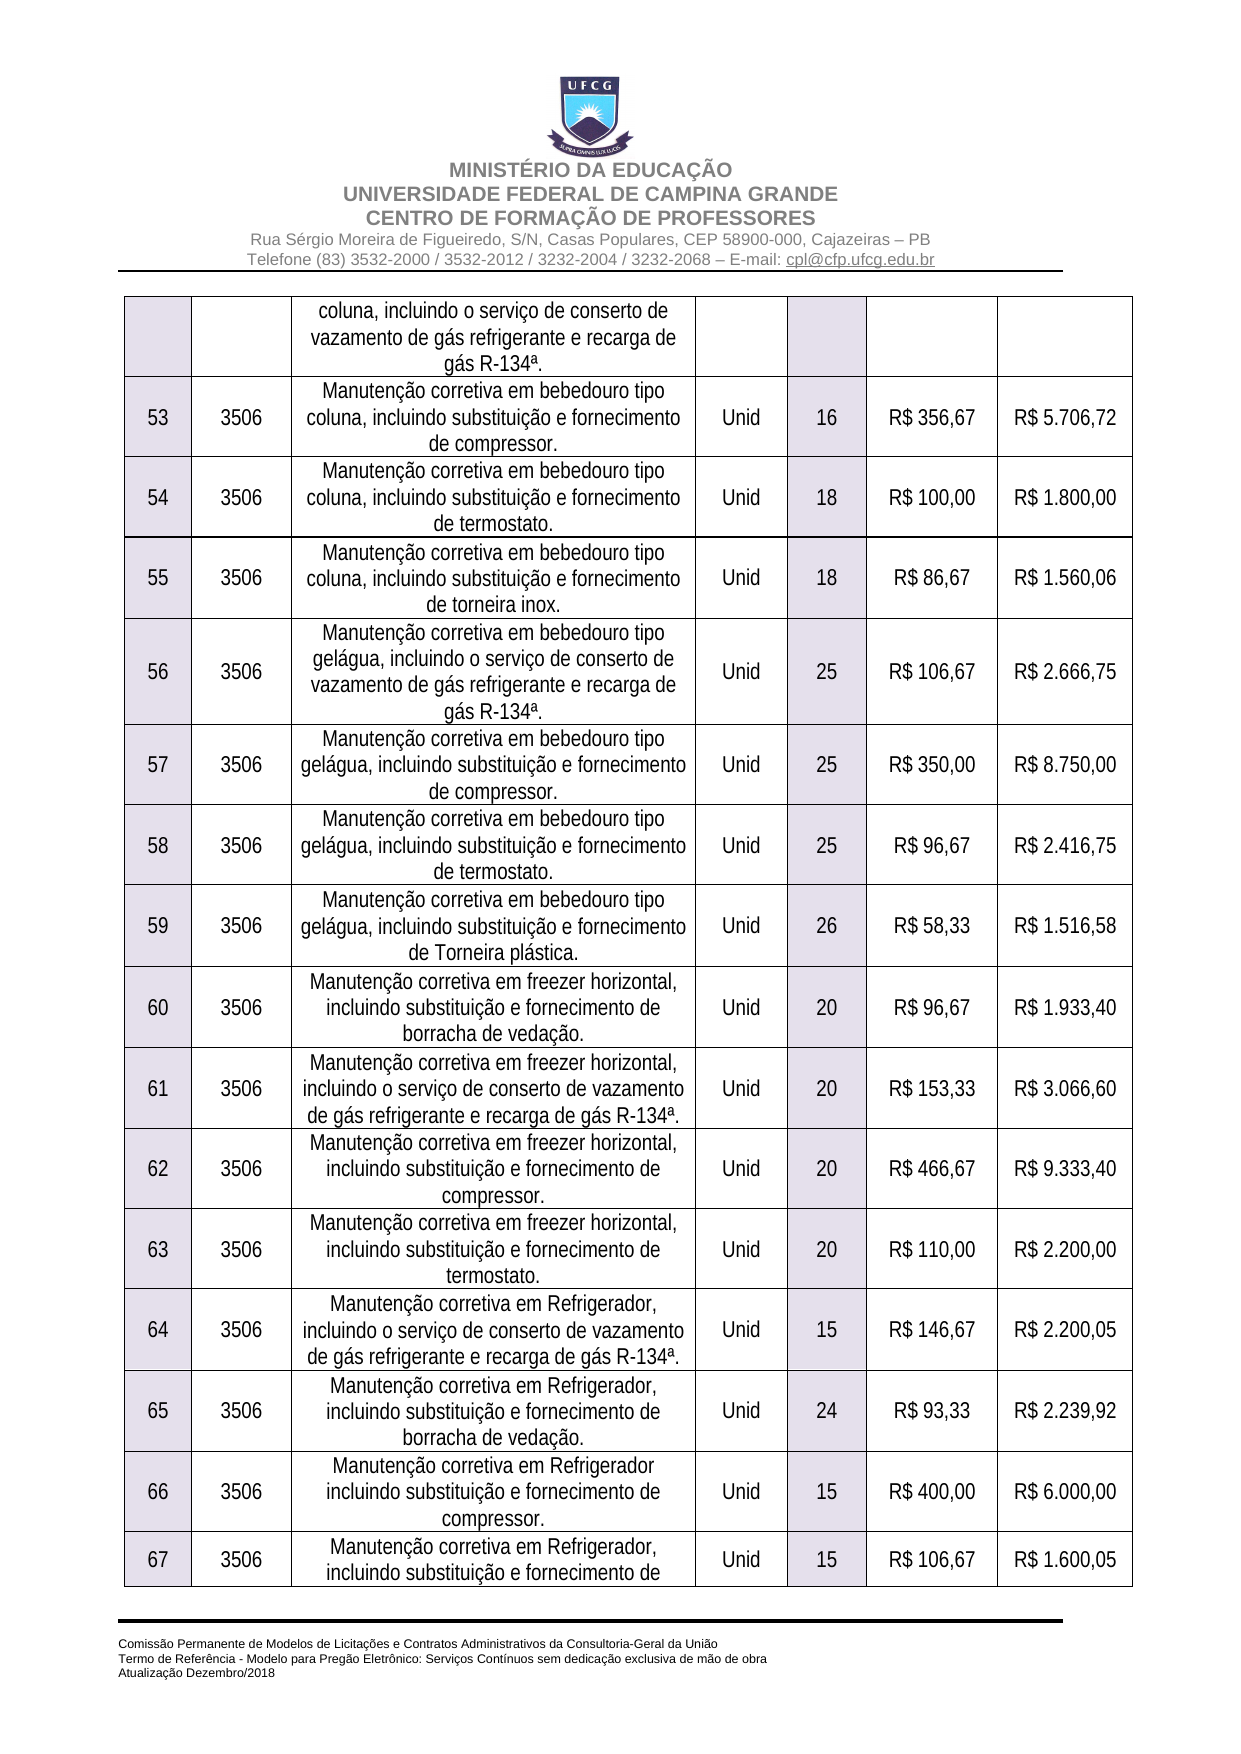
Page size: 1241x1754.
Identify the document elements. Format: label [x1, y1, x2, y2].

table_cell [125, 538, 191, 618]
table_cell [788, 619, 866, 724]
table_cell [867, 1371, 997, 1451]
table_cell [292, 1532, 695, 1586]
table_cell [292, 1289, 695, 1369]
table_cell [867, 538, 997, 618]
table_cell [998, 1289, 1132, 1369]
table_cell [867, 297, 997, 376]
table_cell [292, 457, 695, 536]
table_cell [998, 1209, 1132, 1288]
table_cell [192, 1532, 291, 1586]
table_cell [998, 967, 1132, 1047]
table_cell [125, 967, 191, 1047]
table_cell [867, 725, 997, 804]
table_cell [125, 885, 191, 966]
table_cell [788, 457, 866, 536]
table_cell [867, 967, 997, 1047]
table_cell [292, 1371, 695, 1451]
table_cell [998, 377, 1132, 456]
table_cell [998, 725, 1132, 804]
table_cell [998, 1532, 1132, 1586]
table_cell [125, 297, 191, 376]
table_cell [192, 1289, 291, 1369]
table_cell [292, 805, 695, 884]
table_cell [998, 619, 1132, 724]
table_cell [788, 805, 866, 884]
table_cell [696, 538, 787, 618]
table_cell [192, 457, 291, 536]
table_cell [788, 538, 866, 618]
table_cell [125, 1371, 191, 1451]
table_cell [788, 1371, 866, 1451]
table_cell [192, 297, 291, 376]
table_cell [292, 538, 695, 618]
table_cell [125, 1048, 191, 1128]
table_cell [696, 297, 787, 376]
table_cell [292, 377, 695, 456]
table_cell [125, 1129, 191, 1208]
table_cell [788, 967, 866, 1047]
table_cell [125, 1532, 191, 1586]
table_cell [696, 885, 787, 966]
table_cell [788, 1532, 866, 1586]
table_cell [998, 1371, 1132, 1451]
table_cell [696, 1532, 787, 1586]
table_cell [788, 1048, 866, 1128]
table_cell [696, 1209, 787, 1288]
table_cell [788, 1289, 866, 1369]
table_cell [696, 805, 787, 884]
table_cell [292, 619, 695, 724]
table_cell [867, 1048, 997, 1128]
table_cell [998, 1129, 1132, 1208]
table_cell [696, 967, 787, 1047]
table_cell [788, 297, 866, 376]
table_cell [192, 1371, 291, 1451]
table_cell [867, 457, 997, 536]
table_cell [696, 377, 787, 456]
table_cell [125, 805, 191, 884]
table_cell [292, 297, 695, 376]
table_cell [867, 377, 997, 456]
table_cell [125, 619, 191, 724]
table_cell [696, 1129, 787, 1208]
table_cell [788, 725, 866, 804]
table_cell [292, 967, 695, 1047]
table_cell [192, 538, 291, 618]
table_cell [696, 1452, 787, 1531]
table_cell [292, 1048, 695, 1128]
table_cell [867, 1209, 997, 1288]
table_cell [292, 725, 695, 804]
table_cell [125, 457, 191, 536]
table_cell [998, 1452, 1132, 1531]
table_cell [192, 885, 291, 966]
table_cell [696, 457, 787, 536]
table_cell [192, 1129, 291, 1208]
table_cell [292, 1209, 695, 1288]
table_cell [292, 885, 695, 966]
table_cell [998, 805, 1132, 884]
picture [546, 73, 636, 159]
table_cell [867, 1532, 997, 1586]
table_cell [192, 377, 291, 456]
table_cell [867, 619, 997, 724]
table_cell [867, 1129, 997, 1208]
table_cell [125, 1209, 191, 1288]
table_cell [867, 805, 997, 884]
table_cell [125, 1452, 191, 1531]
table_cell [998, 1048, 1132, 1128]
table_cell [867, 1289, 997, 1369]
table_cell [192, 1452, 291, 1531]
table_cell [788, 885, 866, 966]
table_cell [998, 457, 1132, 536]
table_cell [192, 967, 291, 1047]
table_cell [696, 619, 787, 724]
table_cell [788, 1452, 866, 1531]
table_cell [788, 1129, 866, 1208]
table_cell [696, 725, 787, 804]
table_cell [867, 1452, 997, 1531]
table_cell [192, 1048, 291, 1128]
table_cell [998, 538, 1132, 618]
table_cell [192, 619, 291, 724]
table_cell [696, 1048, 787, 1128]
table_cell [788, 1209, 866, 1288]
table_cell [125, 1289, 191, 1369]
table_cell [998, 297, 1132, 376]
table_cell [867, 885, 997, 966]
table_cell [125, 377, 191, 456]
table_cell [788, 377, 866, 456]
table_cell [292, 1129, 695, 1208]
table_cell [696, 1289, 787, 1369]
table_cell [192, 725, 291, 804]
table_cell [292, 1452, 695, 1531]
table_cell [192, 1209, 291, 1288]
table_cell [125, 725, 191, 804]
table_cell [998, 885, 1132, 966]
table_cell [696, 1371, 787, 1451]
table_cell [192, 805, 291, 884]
